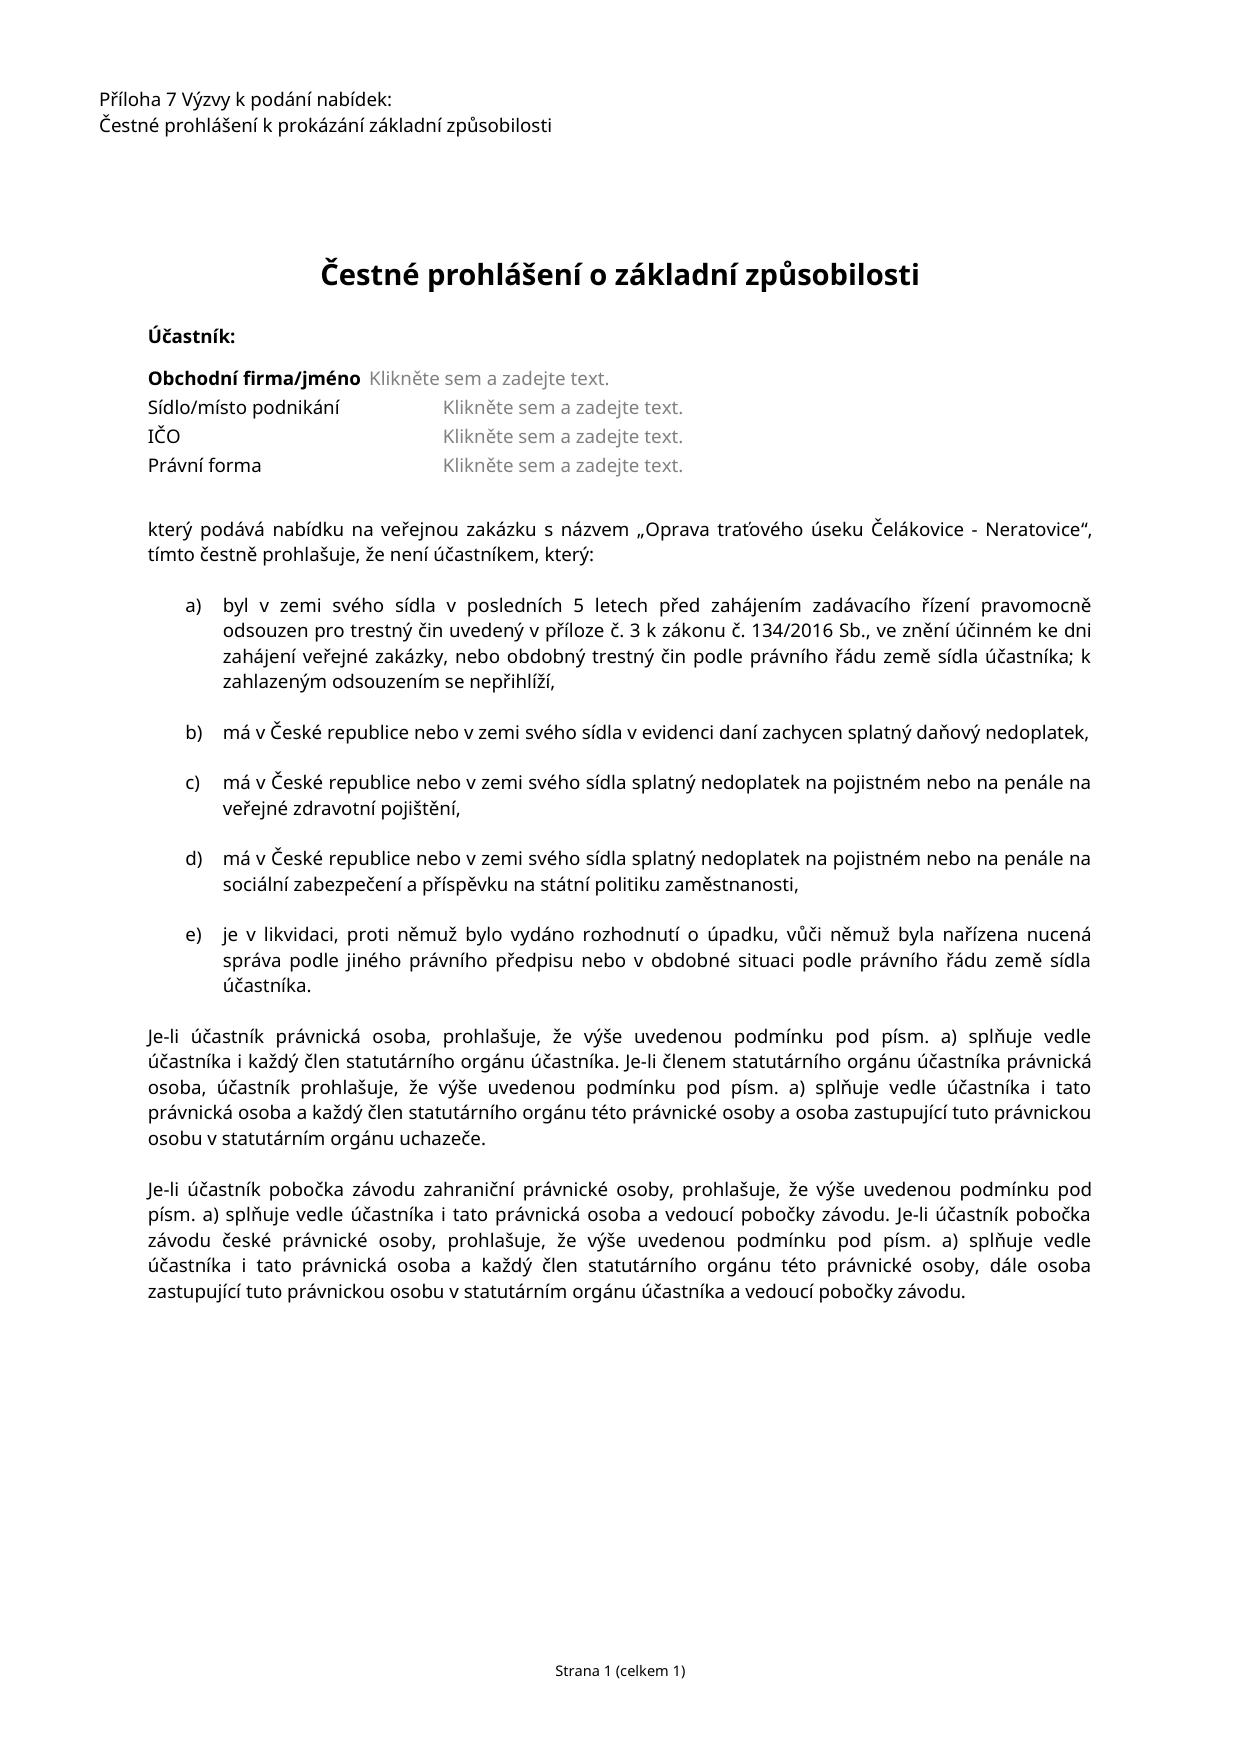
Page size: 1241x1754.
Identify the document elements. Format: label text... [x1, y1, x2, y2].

text Sídlo/místo podnikání [148, 391, 1093, 420]
list je v likvidaci, proti němuž bylo vydáno rozhodnutí o úpadku, vůči němuž byla nařízena nucená správa podle jiného právního předpisu nebo v obdobné situaci podle právního řádu země sídla účastníka. [185, 922, 1093, 998]
text Obchodní firma/jméno [148, 362, 1093, 391]
list má v České republice nebo v zemi svého sídla splatný nedoplatek na pojistném nebo na penále na sociální zabezpečení a příspěvku na státní politiku zaměstnanosti, [185, 846, 1093, 897]
list byl v zemi svého sídla v posledních 5 letech před zahájením zadávacího řízení pravomocně odsouzen pro trestný čin uvedený v příloze č. 3 k zákonu č. 134/2016 Sb., ve znění účinném ke dni zahájení veřejné zakázky, nebo obdobný trestný čin podle právního řádu země sídla účastníka; k zahlazeným odsouzením se nepřihlíží, [185, 592, 1093, 694]
text Je-li účastník pobočka závodu zahraniční právnické osoby, prohlašuje, že výše uvedenou podmínku pod písm. a) splňuje vedle účastníka i tato právnická osoba a vedoucí pobočky závodu. Je-li účastník pobočka závodu české právnické osoby, prohlašuje, že výše uvedenou podmínku pod písm. a) splňuje vedle účastníka i tato právnická osoba a každý člen statutárního orgánu této právnické osoby, dále osoba zastupující tuto právnickou osobu v statutárním orgánu účastníka a vedoucí pobočky závodu. [148, 1176, 1093, 1304]
text Právní forma [148, 449, 1093, 478]
text který podává nabídku na veřejnou zakázku s názvem „Oprava traťového úseku Čelákovice - Neratovice“, tímto čestně prohlašuje, že není účastníkem, který: [148, 516, 1093, 567]
list má v České republice nebo v zemi svého sídla splatný nedoplatek na pojistném nebo na penále na veřejné zdravotní pojištění, [185, 769, 1093, 821]
list má v České republice nebo v zemi svého sídla v evidenci daní zachycen splatný daňový nedoplatek, [185, 719, 1093, 744]
title Čestné prohlášení o základní způsobilosti [148, 254, 1093, 293]
text Účastník: [148, 318, 1093, 349]
text IČO [148, 420, 1093, 449]
text Je-li účastník právnická osoba, prohlašuje, že výše uvedenou podmínku pod písm. a) splňuje vedle účastníka i každý člen statutárního orgánu účastníka. Je-li členem statutárního orgánu účastníka právnická osoba, účastník prohlašuje, že výše uvedenou podmínku pod písm. a) splňuje vedle účastníka i tato právnická osoba a každý člen statutárního orgánu této právnické osoby a osoba zastupující tuto právnickou osobu v statutárním orgánu uchazeče. [148, 1023, 1093, 1151]
